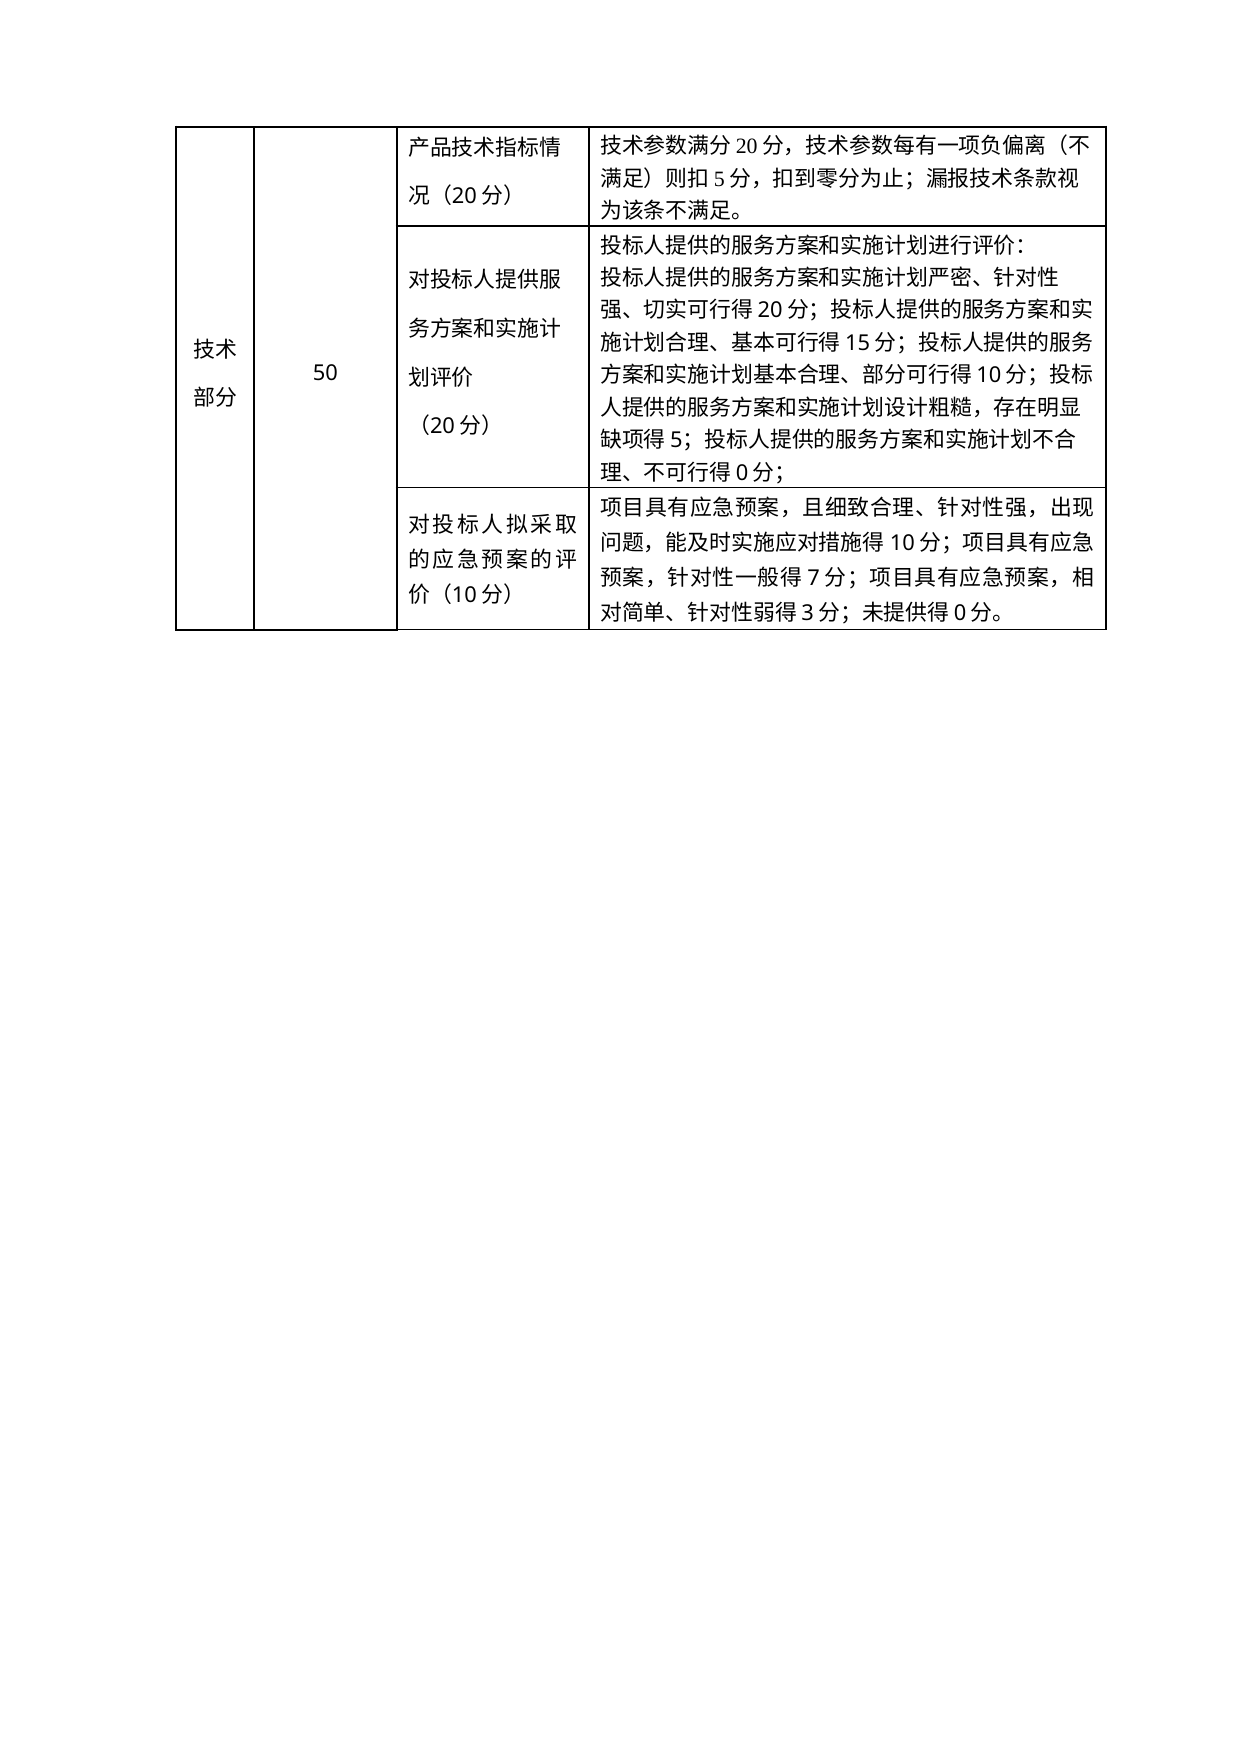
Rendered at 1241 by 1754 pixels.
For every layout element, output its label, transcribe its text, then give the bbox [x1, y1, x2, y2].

table_cell 技术部分 [177, 128, 253, 629]
table_cell 50 [255, 128, 396, 629]
table_cell 产品技术指标情况（20分） [398, 128, 588, 225]
table_cell 对投标人提供服务方案和实施计划评价 （20分） [398, 227, 588, 487]
table_cell 项目具有应急预案，且细致合理、针对性强，出现问题，能及时实施应对措施得10分；项目具有应急预案，针对性一般得7分；项目具有应急预案，相对简单、针对性弱得3分；未提供得0分。 [590, 488, 1105, 629]
table_cell 投标人提供的服务方案和实施计划进行评价： 投标人提供的服务方案和实施计划严密、针对性强、切实可行得20分；投标人提供的服务方案和实施计划合理、基本可行得15分；投标人提供的服务方案和实施计划基本合理、部分可行得10分；投标人提供的服务方案和实施计划设计粗糙，存在明显缺项得5；投标人提供的服务方案和实施计划不合理、不可行得0分； [590, 227, 1105, 487]
table_cell 对投标人拟采取的应急预案的评价（10分） [398, 488, 588, 629]
table_cell 技术参数满分20分，技术参数每有一项负偏离（不满足）则扣5分，扣到零分为止；漏报技术条款视为该条不满足。 [590, 128, 1105, 225]
